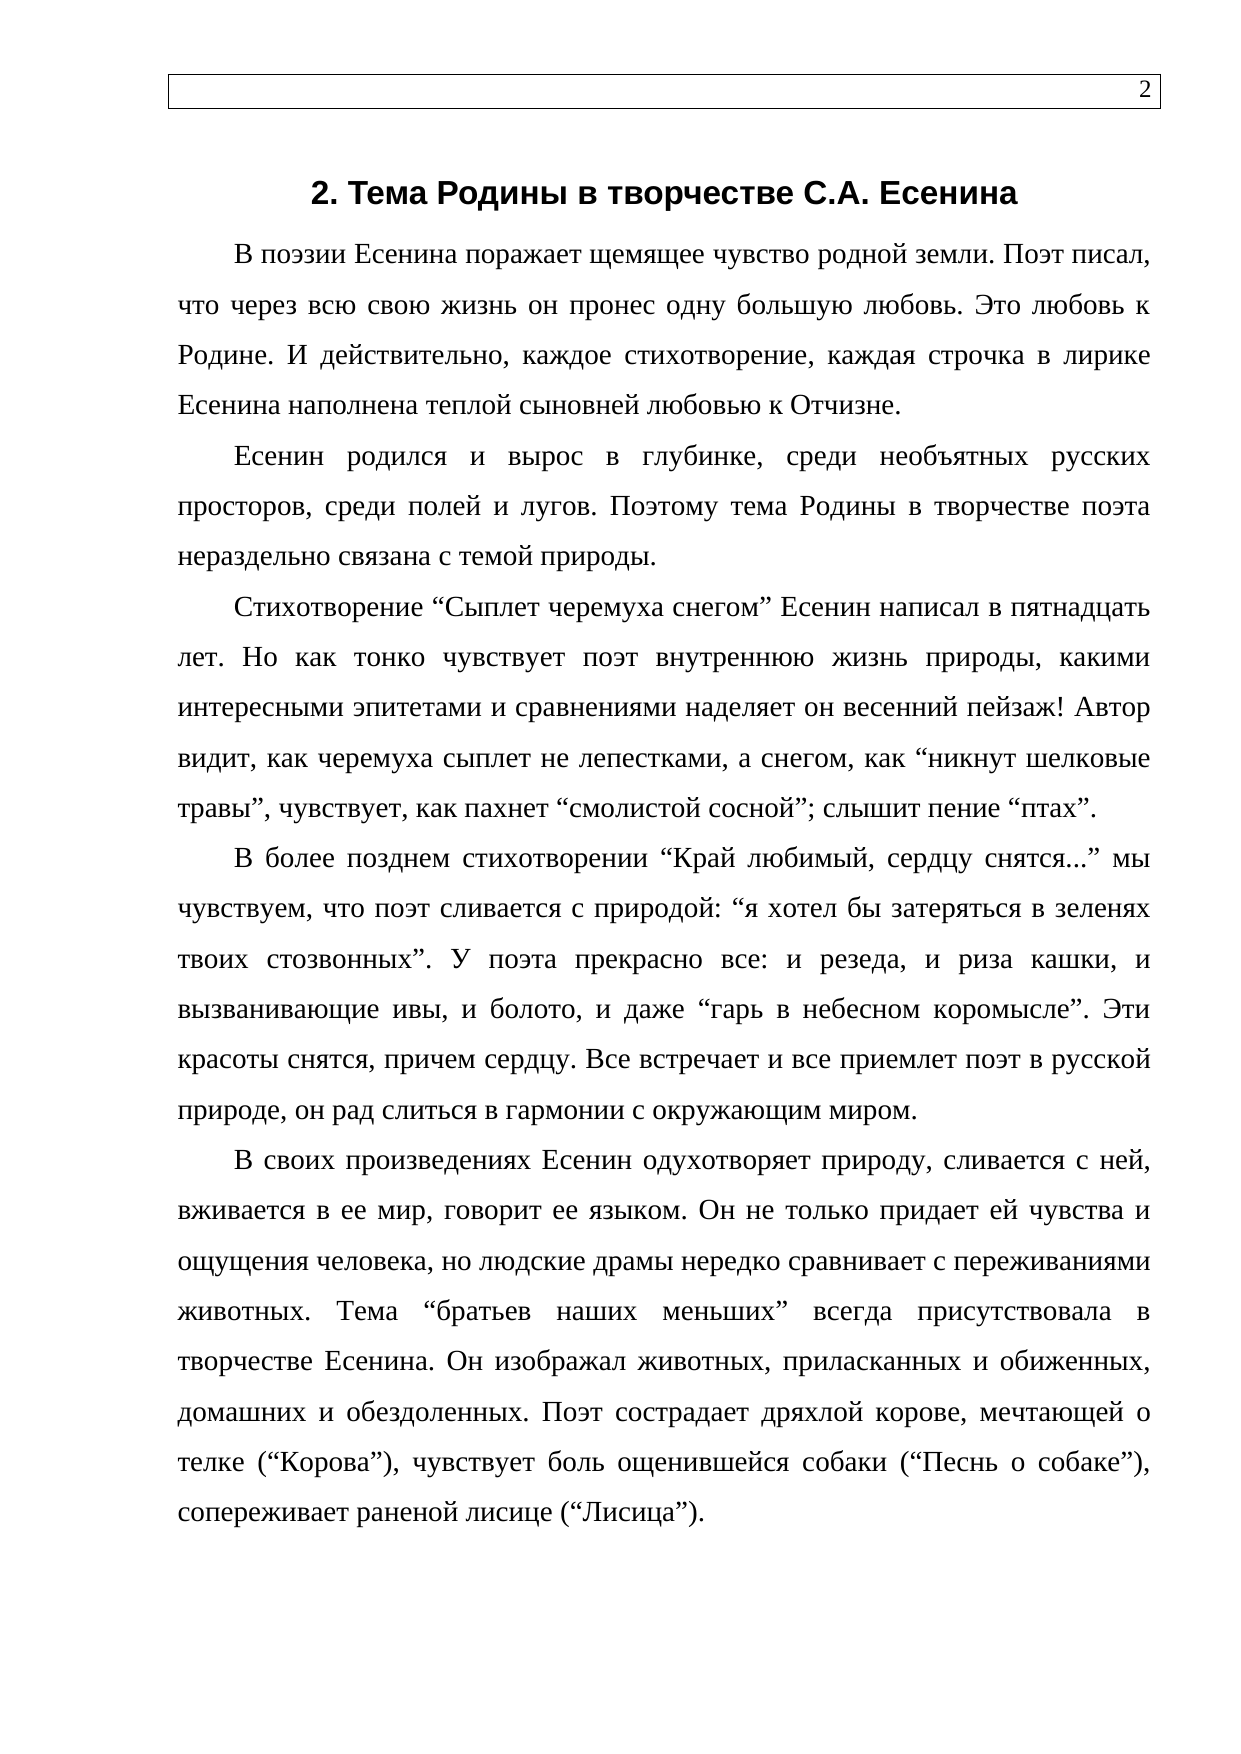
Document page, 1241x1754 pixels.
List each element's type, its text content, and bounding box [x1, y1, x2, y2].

text Есенин родился и вырос в глубинке, среди необъятных русских просторов, среди полей и лугов. Поэтому тема Родины в творчестве поэта нераздельно связана с темой природы. [177, 438, 1152, 572]
text В поэзии Есенина поражает щемящее чувство родной земли. Поэт писал, что через всю свою жизнь он пронес одну большую любовь. Это любовь к Родине. И действительно, каждое стихотворение, каждая строчка в лирике Есенина наполнена теплой сыновней любовью к Отчизне. [177, 237, 1152, 421]
text В своих произведениях Есенин одухотворяет природу, сливается с ней, вживается в ее мир, говорит ее языком. Он не только придает ей чувства и ощущения человека, но людские драмы нередко сравнивает с переживаниями животных. Тема “братьев наших меньших” всегда присутствовала в творчестве Есенина. Он изображал животных, приласканных и обиженных, домашних и обездоленных. Поэт сострадает дряхлой корове, мечтающей о телке (“Корова”), чувствует боль ощенившейся собаки (“Песнь о собаке”), сопереживает раненой лисице (“Лисица”). [177, 1142, 1152, 1528]
text Стихотворение “Сыплет черемуха снегом” Есенин написал в пятнадцать лет. Но как тонко чувствует поэт внутреннюю жизнь природы, какими интересными эпитетами и сравнениями наделяет он весенний пейзаж! Автор видит, как черемуха сыплет не лепестками, а снегом, как “никнут шелковые травы”, чувствует, как пахнет “смолистой сосной”; слышит пение “птах”. [177, 589, 1152, 823]
subtitle 2. Тема Родины в творчестве С.А. Есенина [177, 173, 1152, 211]
text В более позднем стихотворении “Край любимый, сердцу снятся...” мы чувствуем, что поэт сливается с природой: “я хотел бы затеряться в зеленях твоих стозвонных”. У поэта прекрасно все: и резеда, и риза кашки, и вызванивающие ивы, и болото, и даже “гарь в небесном коромысле”. Эти красоты снятся, причем сердцу. Все встречает и все приемлет поэт в русской природе, он рад слиться в гармонии с окружающим миром. [177, 840, 1152, 1125]
